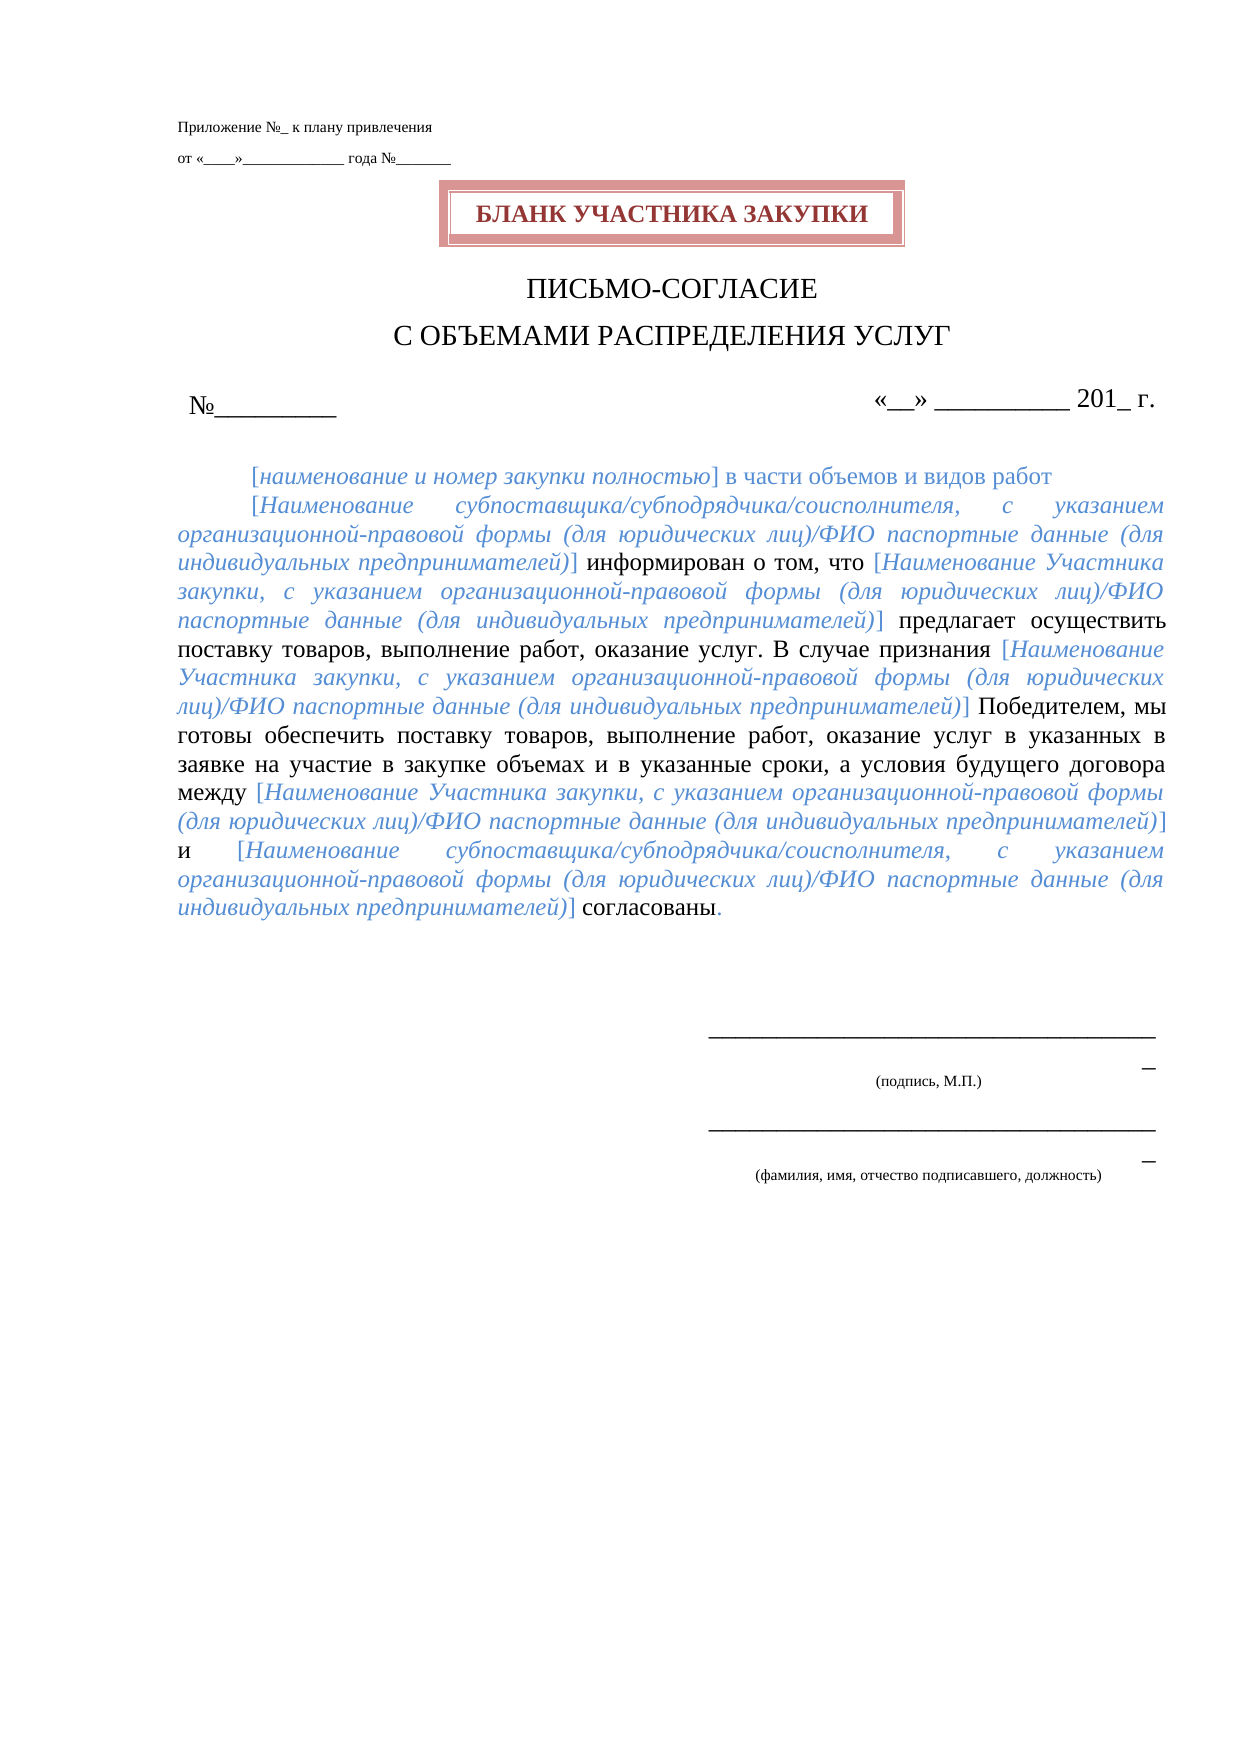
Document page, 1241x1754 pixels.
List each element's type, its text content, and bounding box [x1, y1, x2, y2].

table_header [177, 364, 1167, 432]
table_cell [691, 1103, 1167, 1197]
text Приложение №_ к плану привлечения [177, 118, 1167, 149]
text от «____»_____________ года №_______ [177, 149, 1167, 180]
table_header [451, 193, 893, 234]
text С ОБЪЕМАМИ РАCПРЕДЕЛЕНИЯ УСЛУГ [177, 318, 1167, 351]
text [наименование и номер закупки полностью] в части объемов и видов работ [177, 461, 1167, 490]
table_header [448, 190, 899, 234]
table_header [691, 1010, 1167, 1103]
text [Наименование субпоставщика/субподрядчика/соисполнителя, с указанием организационной-правовой формы (для юридических лиц)/ФИО паспортные данные (для индивидуальных предпринимателей)] информирован о том, что [Наименование Участника закупки, с указанием организационной-правовой формы (для юридических лиц)/ФИО паспортные данные (для индивидуальных предпринимателей)] предлагает осуществить поставку товаров, выполнение работ, оказание услуг. В случае признания [Наименование Участника закупки, с указанием организационной-правовой формы (для юридических лиц)/ФИО паспортные данные (для индивидуальных предпринимателей)] Победителем, мы готовы обеспечить поставку товаров, выполнение работ, оказание услуг в указанных в заявке на участие в закупке объемах и в указанные сроки, а условия будущего договора между [Наименование Участника закупки, с указанием организационной-правовой формы (для юридических лиц)/ФИО паспортные данные (для индивидуальных предпринимателей)] и [Наименование субпоставщика/субподрядчика/соисполнителя, с указанием организационной-правовой формы (для юридических лиц)/ФИО паспортные данные (для индивидуальных предпринимателей)] согласованы. [177, 490, 1167, 921]
text ПИСЬМО-СОГЛАСИЕ [177, 272, 1167, 305]
